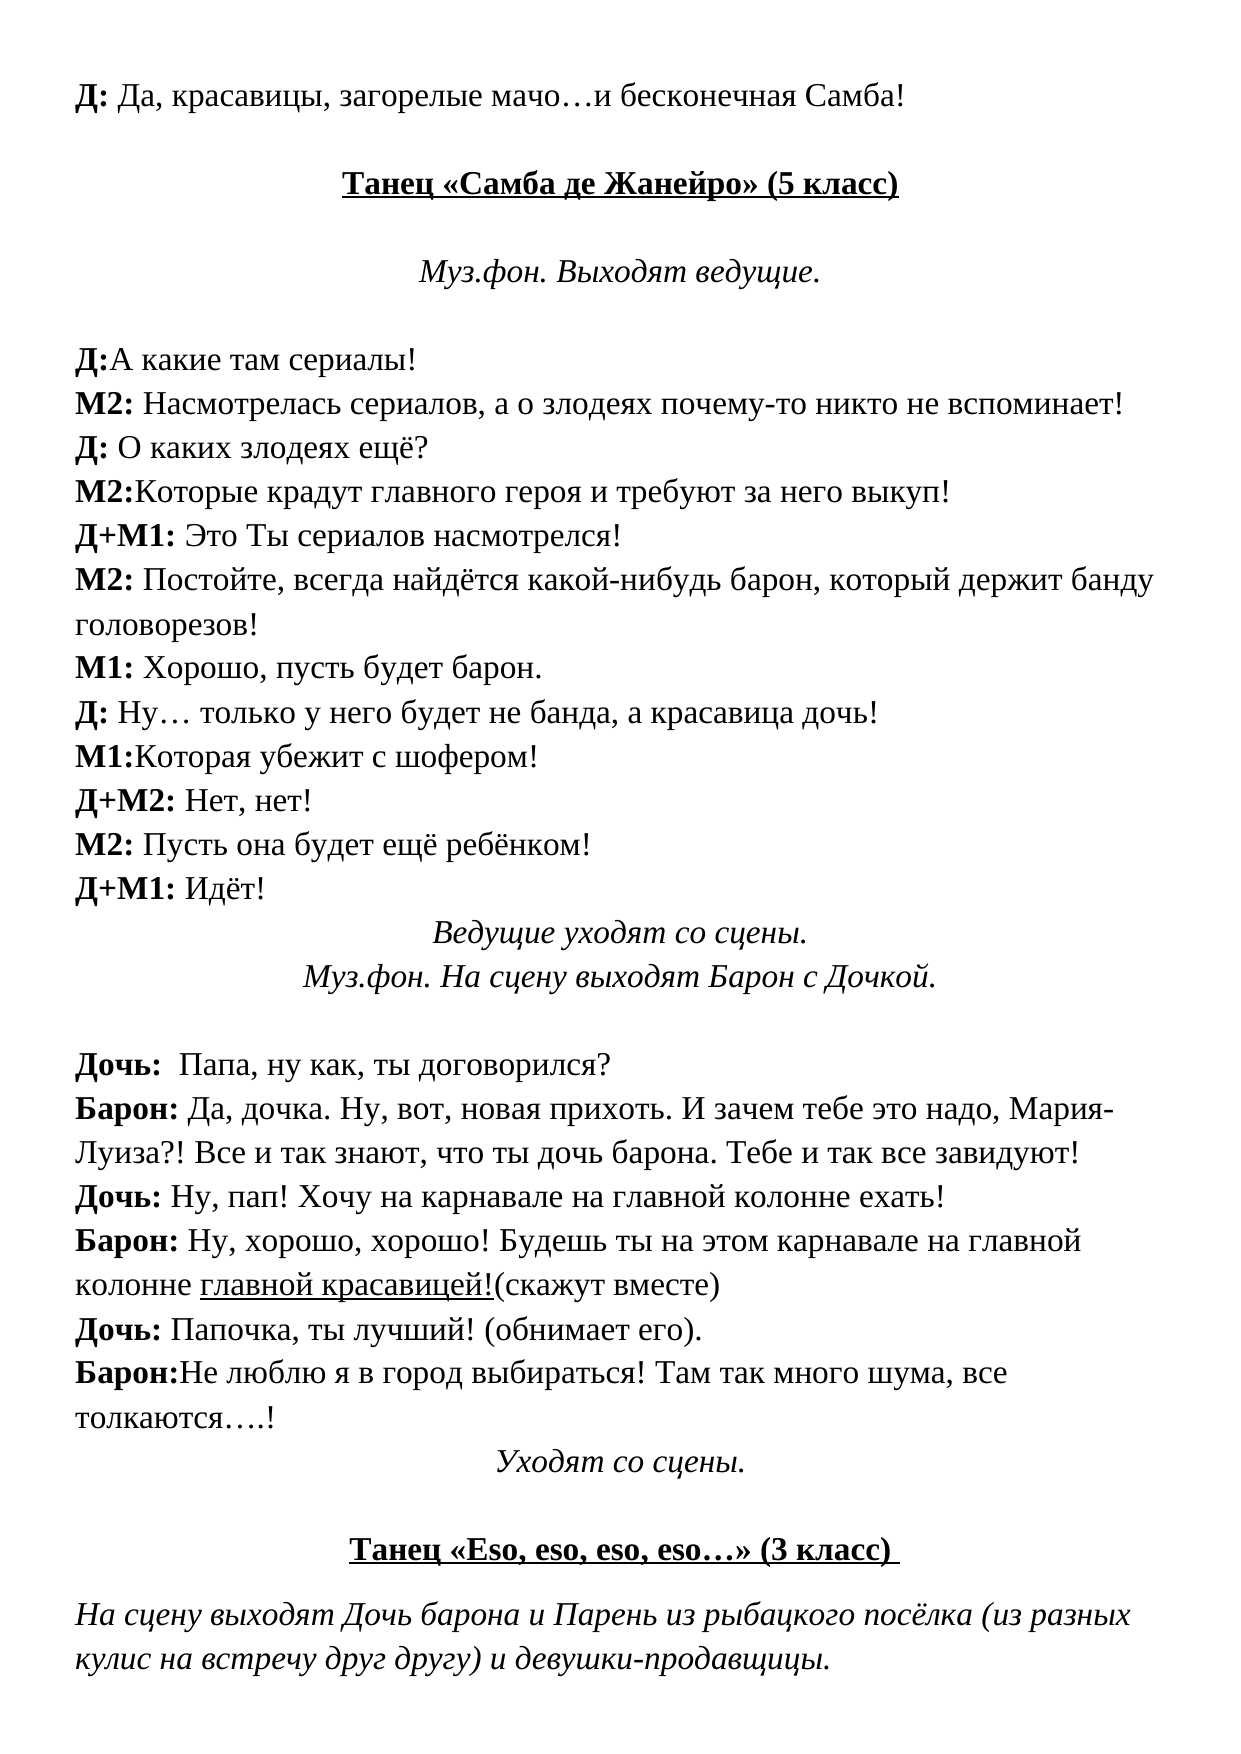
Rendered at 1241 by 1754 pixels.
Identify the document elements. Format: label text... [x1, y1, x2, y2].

text Барон:Не люблю я в город выбираться! Там так много шума, все толкаются….! [75, 1353, 1165, 1435]
text Дочь: Папа, ну как, ты договорился? [75, 1044, 1165, 1083]
text Д: О каких злодеях ещё? [75, 427, 1165, 466]
text Муз.фон. На сцену выходят Барон с Дочкой. [75, 956, 1165, 994]
text М2: Пусть она будет ещё ребёнком! [75, 824, 1165, 862]
text Муз.фон. Выходят ведущие. [75, 251, 1165, 289]
text М2: Насмотрелась сериалов, а о злодеях почему-то никто не вспоминает! [75, 383, 1165, 422]
text Дочь: Папочка, ты лучший! (обнимает его). [75, 1309, 1165, 1347]
text Д: Да, красавицы, загорелые мачо…и бесконечная Самба! [75, 75, 1165, 113]
text Танец «Eso, eso, eso, eso…» (3 класс) [75, 1529, 1165, 1567]
text На сцену выходят Дочь барона и Парень из рыбацкого посёлка (из разных кулис на встречу друг другу) и девушки-продавщицы. [75, 1594, 1165, 1676]
text Д+М1: Идёт! [75, 868, 1165, 906]
text Барон: Да, дочка. Ну, вот, новая прихоть. И зачем тебе это надо, Мария-Луиза?! Все и так знают, что ты дочь барона. Тебе и так все завидуют! [75, 1088, 1165, 1171]
text Уходят со сцены. [75, 1441, 1165, 1479]
text Д: Ну… только у него будет не банда, а красавица дочь! [75, 692, 1165, 730]
text М1:Которая убежит с шофером! [75, 736, 1165, 774]
text Барон: Ну, хорошо, хорошо! Будешь ты на этом карнавале на главной колонне главной красавицей!(скажут вместе) [75, 1221, 1165, 1303]
text М1: Хорошо, пусть будет барон. [75, 648, 1165, 686]
text Танец «Самба де Жанейро» (5 класс) [75, 163, 1165, 201]
text Ведущие уходят со сцены. [75, 912, 1165, 951]
text Д:А какие там сериалы! [75, 339, 1165, 378]
text М2: Постойте, всегда найдётся какой-нибудь барон, который держит банду головорезов! [75, 560, 1165, 642]
text Д+М1: Это Ты сериалов насмотрелся! [75, 516, 1165, 554]
text Д+М2: Нет, нет! [75, 780, 1165, 818]
text М2:Которые крадут главного героя и требуют за него выкуп! [75, 472, 1165, 510]
text Дочь: Ну, пап! Хочу на карнавале на главной колонне ехать! [75, 1177, 1165, 1215]
